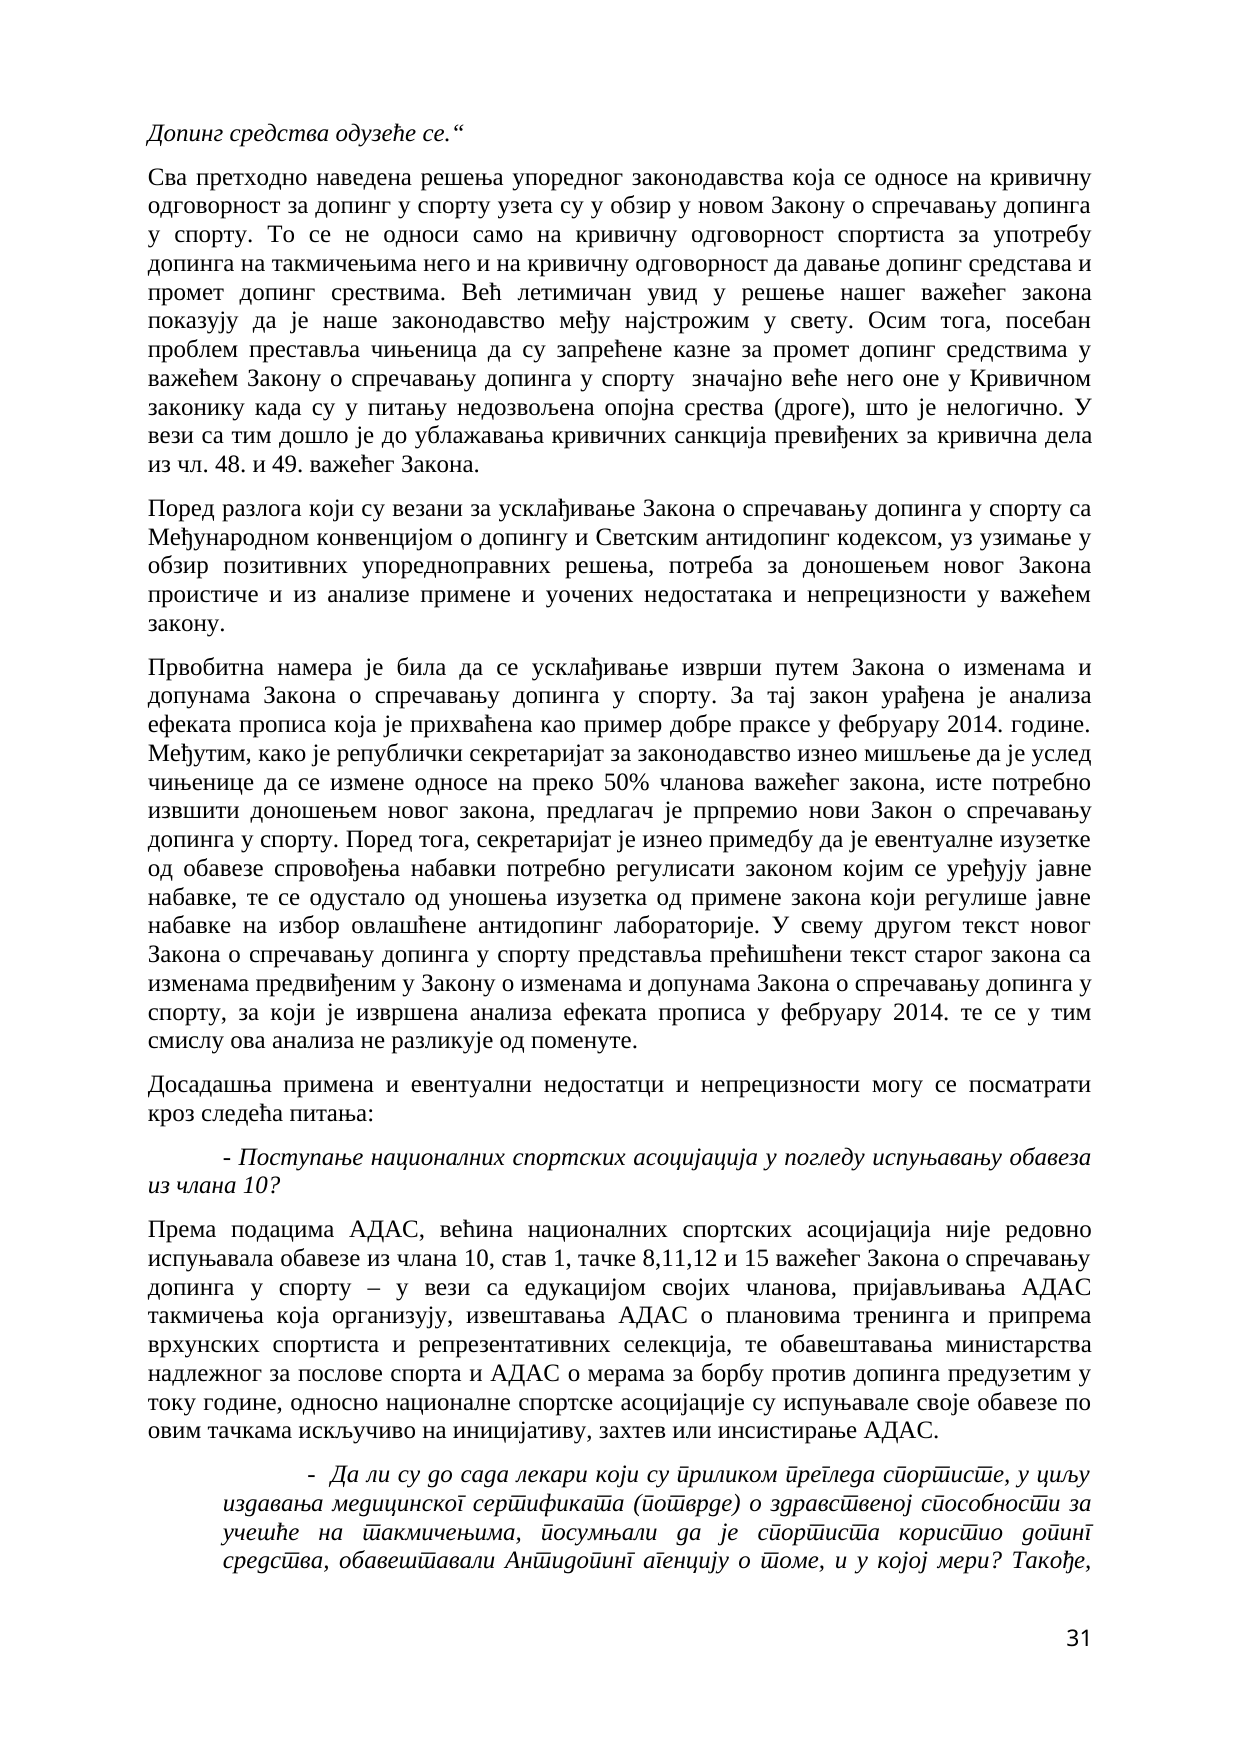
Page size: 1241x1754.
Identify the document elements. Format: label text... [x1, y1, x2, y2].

text Допинг средства одузеће се.“ [148, 118, 1092, 147]
text Сва претходно наведена решења упоредног законодавства која се односе на кривичну одговорност за допинг у спорту узета су у обзир у новом Закону о спречавању допинга у спорту. То се не односи само на кривичну одговорност спортиста за употребу допинга на такмичењима него и на кривичну одговорност да давање допинг средстава и промет допинг срествима. Већ летимичан увид у решење нашег важећег закона показују да је наше законодавство међу најстрожим у свету. Осим тога, посебан проблем преставља чињеница да су запрећене казне за промет допинг средствима у важећем Закону о спречавању допинга у спорту значајно веће него оне у Кривичном законику када су у питању недозвољена опојна срества (дроге), што је нелогично. У вези са тим дошло је до ублажавања кривичних санкција превиђених за кривична дела из чл. 48. и 49. важећег Закона. [148, 162, 1092, 478]
text Досадашња примена и евентуални недостатци и непрецизности могу се посматрати кроз следећа питања: [148, 1069, 1092, 1127]
text Поред разлога који су везани за усклађивање Закона о спречавању допинга у спорту са Међународном конвенцијом о допингу и Светским антидопинг кодексом, уз узимање у обзир позитивних упоредноправних решења, потреба за доношењем новог Закона проистиче и из анализе примене и уочених недостатака и непрецизности у важећем закону. [148, 493, 1092, 637]
text Према подацима АДАС, већина националних спортских асоцијација није редовно испуњавала обавезе из члана 10, став 1, тачке 8,11,12 и 15 важећег Закона о спречавању допинга у спорту – у вези са едукацијом својих чланова, пријављивања АДАС такмичења која организују, извештавања АДАС о плановима тренинга и припрема врхунских спортиста и репрезентативних селекција, те обавештавања министарства надлежног за послове спорта и АДАС о мерама за борбу против допинга предузетим у току године, односно националне спортске асоцијације су испуњавале своје обавезе по овим тачкама искључиво на иницијативу, захтев или инсистирање АДАС. [148, 1214, 1092, 1444]
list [223, 1459, 1092, 1574]
text Првобитна намера је била да се усклађивање изврши путем Закона о изменама и допунама Закона о спречавању допинга у спорту. За тај закон урађена је анализа ефеката прописа која је прихваћена као пример добре праксе у фебруару 2014. године. Међутим, како је републички секретаријат за законодавство изнео мишљење да је услед чињенице да се измене односе на преко 50% чланова важећег закона, исте потребно извшити доношењем новог закона, предлагач је прпремио нови Закон о спречавању допинга у спорту. Поред тога, секретаријат је изнео примедбу да је евентуалне изузетке од обавезе спровођења набавки потребно регулисати законом којим се уређују јавне набавке, те се одустало од уношења изузетка од примене закона који регулише јавне набавке на избор овлашћене антидопинг лабораторије. У свему другом текст новог Закона о спречавању допинга у спорту представља прећишћени текст старог закона са изменама предвиђеним у Закону о изменама и допунама Закона о спречавању допинга у спорту, за који је извршена анализа ефеката прописа у фебруару 2014. те се у тим смислу ова анализа не разликује од поменуте. [148, 652, 1092, 1054]
text - Поступање националних спортских асоцијација у погледу испуњавању обавеза из члана 10? [148, 1142, 1092, 1199]
